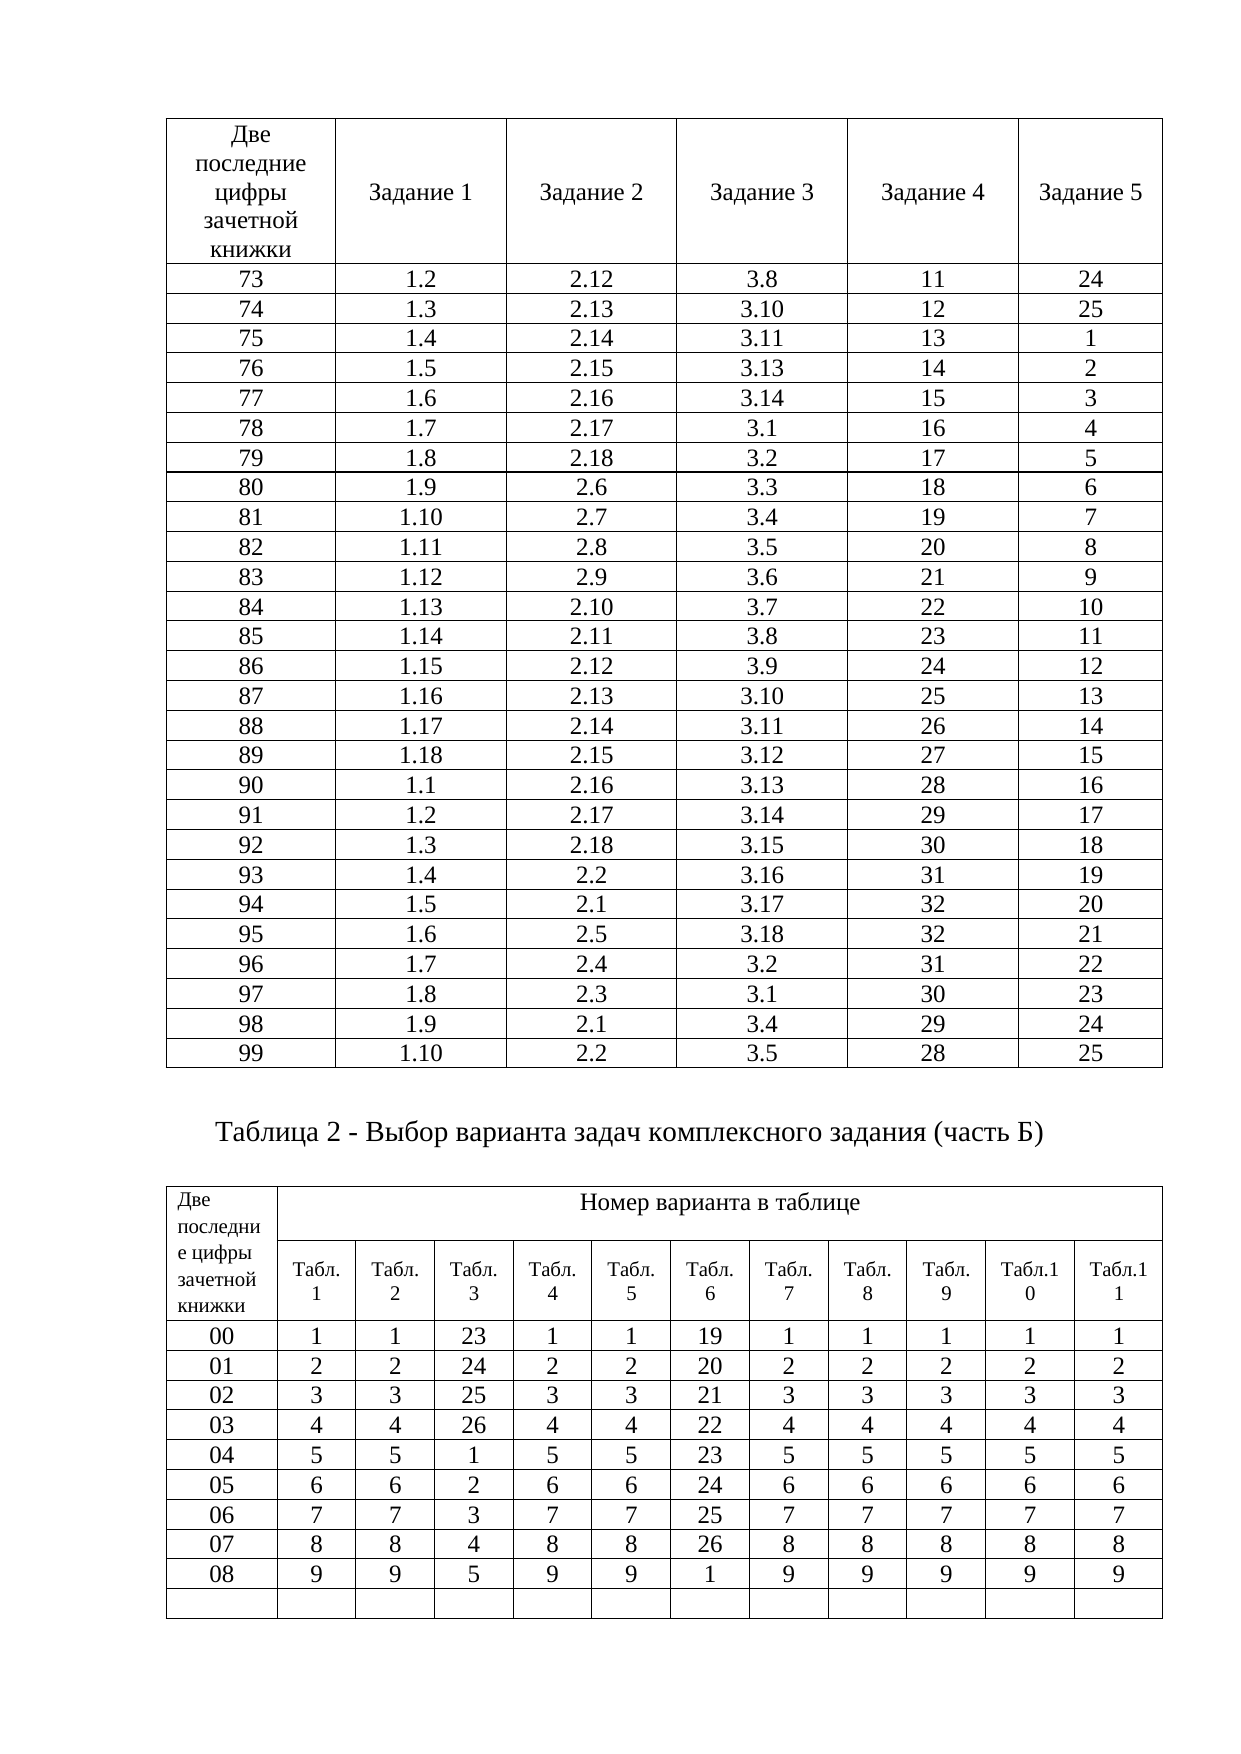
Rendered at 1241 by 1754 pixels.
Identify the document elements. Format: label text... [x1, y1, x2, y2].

table_cell 5 [435, 1559, 513, 1588]
table_cell 5 [356, 1440, 434, 1469]
table_cell 1.10 [336, 502, 506, 531]
table_cell 2.10 [507, 592, 676, 620]
table_cell Табл.5 [592, 1241, 670, 1320]
table_cell 3 [514, 1381, 591, 1409]
table_cell 25 [848, 681, 1018, 710]
table_cell 3.4 [677, 502, 847, 531]
table_cell 4 [514, 1410, 591, 1439]
table_cell Табл.8 [829, 1241, 906, 1320]
table_cell 24 [1019, 1009, 1162, 1037]
table_cell 5 [1019, 443, 1162, 471]
table_header Две последние цифры зачетной книжки [167, 119, 335, 263]
table_cell 07 [167, 1530, 277, 1558]
table_cell 22 [671, 1410, 749, 1439]
table_cell 23 [1019, 979, 1162, 1008]
table_cell 24 [848, 651, 1018, 680]
table_cell 2.9 [507, 562, 676, 591]
table_cell 14 [1019, 711, 1162, 739]
table_cell [356, 1589, 434, 1618]
table_cell 25 [435, 1381, 513, 1409]
table_cell 22 [1019, 949, 1162, 978]
table_cell 3 [1075, 1381, 1162, 1409]
table_cell 2 [986, 1351, 1074, 1379]
table_cell 2.5 [507, 919, 676, 948]
table_cell 4 [1075, 1410, 1162, 1439]
table_cell 74 [167, 294, 335, 322]
table_cell 3.13 [677, 770, 847, 799]
table_cell 3.10 [677, 294, 847, 322]
table_cell 9 [1019, 562, 1162, 591]
table_cell 83 [167, 562, 335, 591]
table_cell 11 [1019, 621, 1162, 650]
table_cell 20 [1019, 890, 1162, 918]
table_cell 2.2 [507, 1039, 676, 1067]
table_cell 1.7 [336, 949, 506, 978]
table_cell 99 [167, 1039, 335, 1067]
table_cell 28 [848, 770, 1018, 799]
table_cell 2 [750, 1351, 828, 1379]
table_cell 1.15 [336, 651, 506, 680]
table_cell 2.6 [507, 473, 676, 501]
table_cell 6 [514, 1470, 591, 1499]
table_cell 88 [167, 711, 335, 739]
table_cell [435, 1589, 513, 1618]
table_cell 12 [1019, 651, 1162, 680]
table_cell 2.13 [507, 294, 676, 322]
table_cell 1.14 [336, 621, 506, 650]
table_cell 4 [278, 1410, 355, 1439]
table_cell 21 [671, 1381, 749, 1409]
table_cell 21 [1019, 919, 1162, 948]
table_cell 2 [592, 1351, 670, 1379]
table_cell 2.17 [507, 413, 676, 442]
table_cell 2.14 [507, 324, 676, 352]
table_cell 7 [514, 1500, 591, 1528]
table_cell 1.12 [336, 562, 506, 591]
table_cell [750, 1589, 828, 1618]
table_cell 96 [167, 949, 335, 978]
table_cell 1.17 [336, 711, 506, 739]
table_cell 98 [167, 1009, 335, 1037]
table_cell 80 [167, 473, 335, 501]
table_cell 3.3 [677, 473, 847, 501]
table_cell 1.6 [336, 383, 506, 412]
table_cell 1.1 [336, 770, 506, 799]
table_cell 2.16 [507, 770, 676, 799]
table_cell 2 [829, 1351, 906, 1379]
table_cell 3.4 [677, 1009, 847, 1037]
table_cell 3 [435, 1500, 513, 1528]
table_cell 8 [278, 1530, 355, 1558]
table_cell 90 [167, 770, 335, 799]
table_cell Табл.7 [750, 1241, 828, 1320]
table_cell 3.14 [677, 800, 847, 829]
table_cell 20 [848, 532, 1018, 561]
table_cell 32 [848, 919, 1018, 948]
table_cell 3.5 [677, 532, 847, 561]
table_cell 1.4 [336, 860, 506, 888]
table_cell 19 [1019, 860, 1162, 888]
table_cell 2.7 [507, 502, 676, 531]
table_cell [167, 1589, 277, 1618]
table_cell 1.2 [336, 264, 506, 293]
table_cell [1075, 1589, 1162, 1618]
table_cell 2 [435, 1470, 513, 1499]
table_cell 7 [1019, 502, 1162, 531]
table_cell 7 [278, 1500, 355, 1528]
table_cell 02 [167, 1381, 277, 1409]
table_cell 3 [750, 1381, 828, 1409]
table_cell 2.18 [507, 830, 676, 859]
table_cell Табл.4 [514, 1241, 591, 1320]
table_cell 3.12 [677, 741, 847, 769]
table_cell Табл.9 [907, 1241, 985, 1320]
table_cell 95 [167, 919, 335, 948]
table_cell 1.8 [336, 979, 506, 1008]
table_cell 1 [592, 1321, 670, 1350]
table_cell 6 [829, 1470, 906, 1499]
table_cell 8 [829, 1530, 906, 1558]
table_cell 2.3 [507, 979, 676, 1008]
table_cell 21 [848, 562, 1018, 591]
table_cell 25 [1019, 294, 1162, 322]
table_cell 94 [167, 890, 335, 918]
table_cell 1 [1019, 324, 1162, 352]
table_cell 2.2 [507, 860, 676, 888]
table_cell 87 [167, 681, 335, 710]
table_cell 78 [167, 413, 335, 442]
table_cell 17 [1019, 800, 1162, 829]
table_cell Табл.11 [1075, 1241, 1162, 1320]
table_cell 97 [167, 979, 335, 1008]
table_cell 11 [848, 264, 1018, 293]
table_cell 7 [592, 1500, 670, 1528]
table_cell 27 [848, 741, 1018, 769]
table_cell 28 [848, 1039, 1018, 1067]
table_cell 04 [167, 1440, 277, 1469]
table_cell 3.2 [677, 443, 847, 471]
table_header Задание 5 [1019, 119, 1162, 263]
table_cell 3 [592, 1381, 670, 1409]
table_cell Табл.1 [278, 1241, 355, 1320]
table_cell 92 [167, 830, 335, 859]
table_cell 29 [848, 800, 1018, 829]
table_cell 17 [848, 443, 1018, 471]
table_cell 3.8 [677, 264, 847, 293]
table_cell 75 [167, 324, 335, 352]
table_cell 03 [167, 1410, 277, 1439]
table_cell 2 [278, 1351, 355, 1379]
table_cell 3.11 [677, 711, 847, 739]
table_cell Табл.6 [671, 1241, 749, 1320]
table_cell 3.8 [677, 621, 847, 650]
table_cell 24 [435, 1351, 513, 1379]
table_cell 82 [167, 532, 335, 561]
table_cell 7 [750, 1500, 828, 1528]
table_cell [278, 1589, 355, 1618]
table_cell 7 [1075, 1500, 1162, 1528]
table_cell 2.14 [507, 711, 676, 739]
table_cell 5 [907, 1440, 985, 1469]
table_cell 1.18 [336, 741, 506, 769]
table_cell 1 [435, 1440, 513, 1469]
table_cell 1.4 [336, 324, 506, 352]
table_cell 30 [848, 979, 1018, 1008]
table_cell 4 [435, 1530, 513, 1558]
table_cell 18 [848, 473, 1018, 501]
table_cell 8 [1075, 1530, 1162, 1558]
table_cell 9 [356, 1559, 434, 1588]
table_cell 79 [167, 443, 335, 471]
table_cell 1 [986, 1321, 1074, 1350]
table_cell 3.7 [677, 592, 847, 620]
table_cell 3 [278, 1381, 355, 1409]
table_cell 7 [829, 1500, 906, 1528]
table_cell 5 [514, 1440, 591, 1469]
table_cell 24 [1019, 264, 1162, 293]
table_cell 9 [986, 1559, 1074, 1588]
table_cell [671, 1589, 749, 1618]
table_cell 93 [167, 860, 335, 888]
table_header Задание 4 [848, 119, 1018, 263]
table_cell 1.10 [336, 1039, 506, 1067]
table_cell 1.9 [336, 1009, 506, 1037]
table_cell 9 [750, 1559, 828, 1588]
table_cell 84 [167, 592, 335, 620]
table_cell 4 [750, 1410, 828, 1439]
table_cell 1.16 [336, 681, 506, 710]
table_cell 3.17 [677, 890, 847, 918]
table_cell 1.8 [336, 443, 506, 471]
table_cell 2 [907, 1351, 985, 1379]
table_cell 3.1 [677, 413, 847, 442]
table_cell 8 [986, 1530, 1074, 1558]
table_header Задание 2 [507, 119, 676, 263]
table_header Задание 3 [677, 119, 847, 263]
table_cell 23 [671, 1440, 749, 1469]
table_cell 8 [514, 1530, 591, 1558]
table_cell 77 [167, 383, 335, 412]
table_cell 6 [592, 1470, 670, 1499]
table_cell 24 [671, 1470, 749, 1499]
table_cell 89 [167, 741, 335, 769]
table_cell 00 [167, 1321, 277, 1350]
table_cell 3.15 [677, 830, 847, 859]
table_cell 9 [1075, 1559, 1162, 1588]
table_header Номер варианта в таблице [278, 1187, 1162, 1240]
table_cell 3.11 [677, 324, 847, 352]
table_cell 9 [278, 1559, 355, 1588]
table_cell 5 [278, 1440, 355, 1469]
table_cell 3 [356, 1381, 434, 1409]
table_cell [907, 1589, 985, 1618]
table_cell 6 [986, 1470, 1074, 1499]
table_cell 1 [829, 1321, 906, 1350]
table_cell 1.11 [336, 532, 506, 561]
table_cell 31 [848, 860, 1018, 888]
table_cell 20 [671, 1351, 749, 1379]
table_cell 86 [167, 651, 335, 680]
table_cell 1 [907, 1321, 985, 1350]
table_cell 23 [848, 621, 1018, 650]
table_cell 25 [671, 1500, 749, 1528]
table_header Две последние цифры зачетной книжки [167, 1187, 277, 1320]
table_cell 7 [907, 1500, 985, 1528]
table_cell 2 [514, 1351, 591, 1379]
table_cell 23 [435, 1321, 513, 1350]
table_cell 18 [1019, 830, 1162, 859]
table_cell 9 [592, 1559, 670, 1588]
table_cell 2.8 [507, 532, 676, 561]
table_cell 22 [848, 592, 1018, 620]
table_cell 26 [435, 1410, 513, 1439]
table_cell 3 [907, 1381, 985, 1409]
table_cell 2 [1075, 1351, 1162, 1379]
table_cell 16 [1019, 770, 1162, 799]
table_cell 1.2 [336, 800, 506, 829]
table_cell 2.11 [507, 621, 676, 650]
table_cell 3.9 [677, 651, 847, 680]
table_cell 06 [167, 1500, 277, 1528]
table_cell 5 [592, 1440, 670, 1469]
table_cell [514, 1589, 591, 1618]
table_cell 7 [356, 1500, 434, 1528]
table_cell 10 [1019, 592, 1162, 620]
table_cell 14 [848, 353, 1018, 382]
table_cell 1.3 [336, 294, 506, 322]
table_cell 3.1 [677, 979, 847, 1008]
table_cell 2.1 [507, 890, 676, 918]
table_cell 6 [278, 1470, 355, 1499]
table_cell 3.6 [677, 562, 847, 591]
table_cell 4 [829, 1410, 906, 1439]
table_cell 9 [514, 1559, 591, 1588]
table_cell [829, 1589, 906, 1618]
table_cell 81 [167, 502, 335, 531]
table_cell 25 [1019, 1039, 1162, 1067]
table_cell 2.17 [507, 800, 676, 829]
table_cell 3.16 [677, 860, 847, 888]
table_cell 05 [167, 1470, 277, 1499]
table_cell 8 [1019, 532, 1162, 561]
table_cell 2 [356, 1351, 434, 1379]
table_cell Табл.3 [435, 1241, 513, 1320]
table_cell 8 [592, 1530, 670, 1558]
table_cell 13 [848, 324, 1018, 352]
table_cell 5 [829, 1440, 906, 1469]
table_cell 4 [1019, 413, 1162, 442]
table_cell 6 [1075, 1470, 1162, 1499]
table_cell 32 [848, 890, 1018, 918]
table_cell 1.5 [336, 890, 506, 918]
table_cell 1.6 [336, 919, 506, 948]
table_cell 76 [167, 353, 335, 382]
table_cell 2.16 [507, 383, 676, 412]
table_cell 8 [356, 1530, 434, 1558]
table_cell 2.12 [507, 264, 676, 293]
table_cell 5 [1075, 1440, 1162, 1469]
table_cell 4 [592, 1410, 670, 1439]
table_cell 31 [848, 949, 1018, 978]
table_cell 01 [167, 1351, 277, 1379]
table_cell 9 [829, 1559, 906, 1588]
table_cell 26 [671, 1530, 749, 1558]
table_cell 3.5 [677, 1039, 847, 1067]
table_cell 13 [1019, 681, 1162, 710]
table_cell 26 [848, 711, 1018, 739]
table_cell 12 [848, 294, 1018, 322]
table_cell 1.5 [336, 353, 506, 382]
table_cell 19 [671, 1321, 749, 1350]
table_cell 1.7 [336, 413, 506, 442]
table_cell 6 [356, 1470, 434, 1499]
table_cell 08 [167, 1559, 277, 1588]
table_cell 2.1 [507, 1009, 676, 1037]
table_cell 1 [514, 1321, 591, 1350]
table_cell Табл.10 [986, 1241, 1074, 1320]
table_cell 9 [907, 1559, 985, 1588]
table_cell Табл.2 [356, 1241, 434, 1320]
table_cell 3.2 [677, 949, 847, 978]
table_cell 1 [278, 1321, 355, 1350]
table_cell 3.18 [677, 919, 847, 948]
table_header Задание 1 [336, 119, 506, 263]
table_cell 29 [848, 1009, 1018, 1037]
table_cell 5 [750, 1440, 828, 1469]
table_cell 3.13 [677, 353, 847, 382]
table_cell 2.13 [507, 681, 676, 710]
table_cell 6 [1019, 473, 1162, 501]
table_cell 3 [986, 1381, 1074, 1409]
table_cell 8 [907, 1530, 985, 1558]
table_cell 7 [986, 1500, 1074, 1528]
table_cell 15 [848, 383, 1018, 412]
table_cell 8 [750, 1530, 828, 1558]
table_cell 16 [848, 413, 1018, 442]
table_cell 5 [986, 1440, 1074, 1469]
table_cell 2 [1019, 353, 1162, 382]
table_cell 6 [750, 1470, 828, 1499]
table_cell 2.15 [507, 353, 676, 382]
table_cell [986, 1589, 1074, 1618]
table_cell 3 [829, 1381, 906, 1409]
table_cell 4 [356, 1410, 434, 1439]
table_cell 2.12 [507, 651, 676, 680]
table_cell 85 [167, 621, 335, 650]
table_cell 2.15 [507, 741, 676, 769]
table_cell 1.9 [336, 473, 506, 501]
table_cell 1.13 [336, 592, 506, 620]
table_cell 19 [848, 502, 1018, 531]
table_cell 4 [907, 1410, 985, 1439]
table_cell 1 [671, 1559, 749, 1588]
table_cell 2.4 [507, 949, 676, 978]
table_cell 2.18 [507, 443, 676, 471]
table_cell 1 [356, 1321, 434, 1350]
table_cell 3.14 [677, 383, 847, 412]
table_cell 1.3 [336, 830, 506, 859]
table_cell 4 [986, 1410, 1074, 1439]
table_cell 3.10 [677, 681, 847, 710]
table_cell 91 [167, 800, 335, 829]
subtitle Таблица 2 - Выбор варианта задач комплексного задания (часть Б) [177, 1114, 1152, 1148]
table_cell 3 [1019, 383, 1162, 412]
table_cell 1 [1075, 1321, 1162, 1350]
table_cell 30 [848, 830, 1018, 859]
table_cell 1 [750, 1321, 828, 1350]
table_cell 6 [907, 1470, 985, 1499]
table_cell [592, 1589, 670, 1618]
table_cell 73 [167, 264, 335, 293]
table_cell 15 [1019, 741, 1162, 769]
